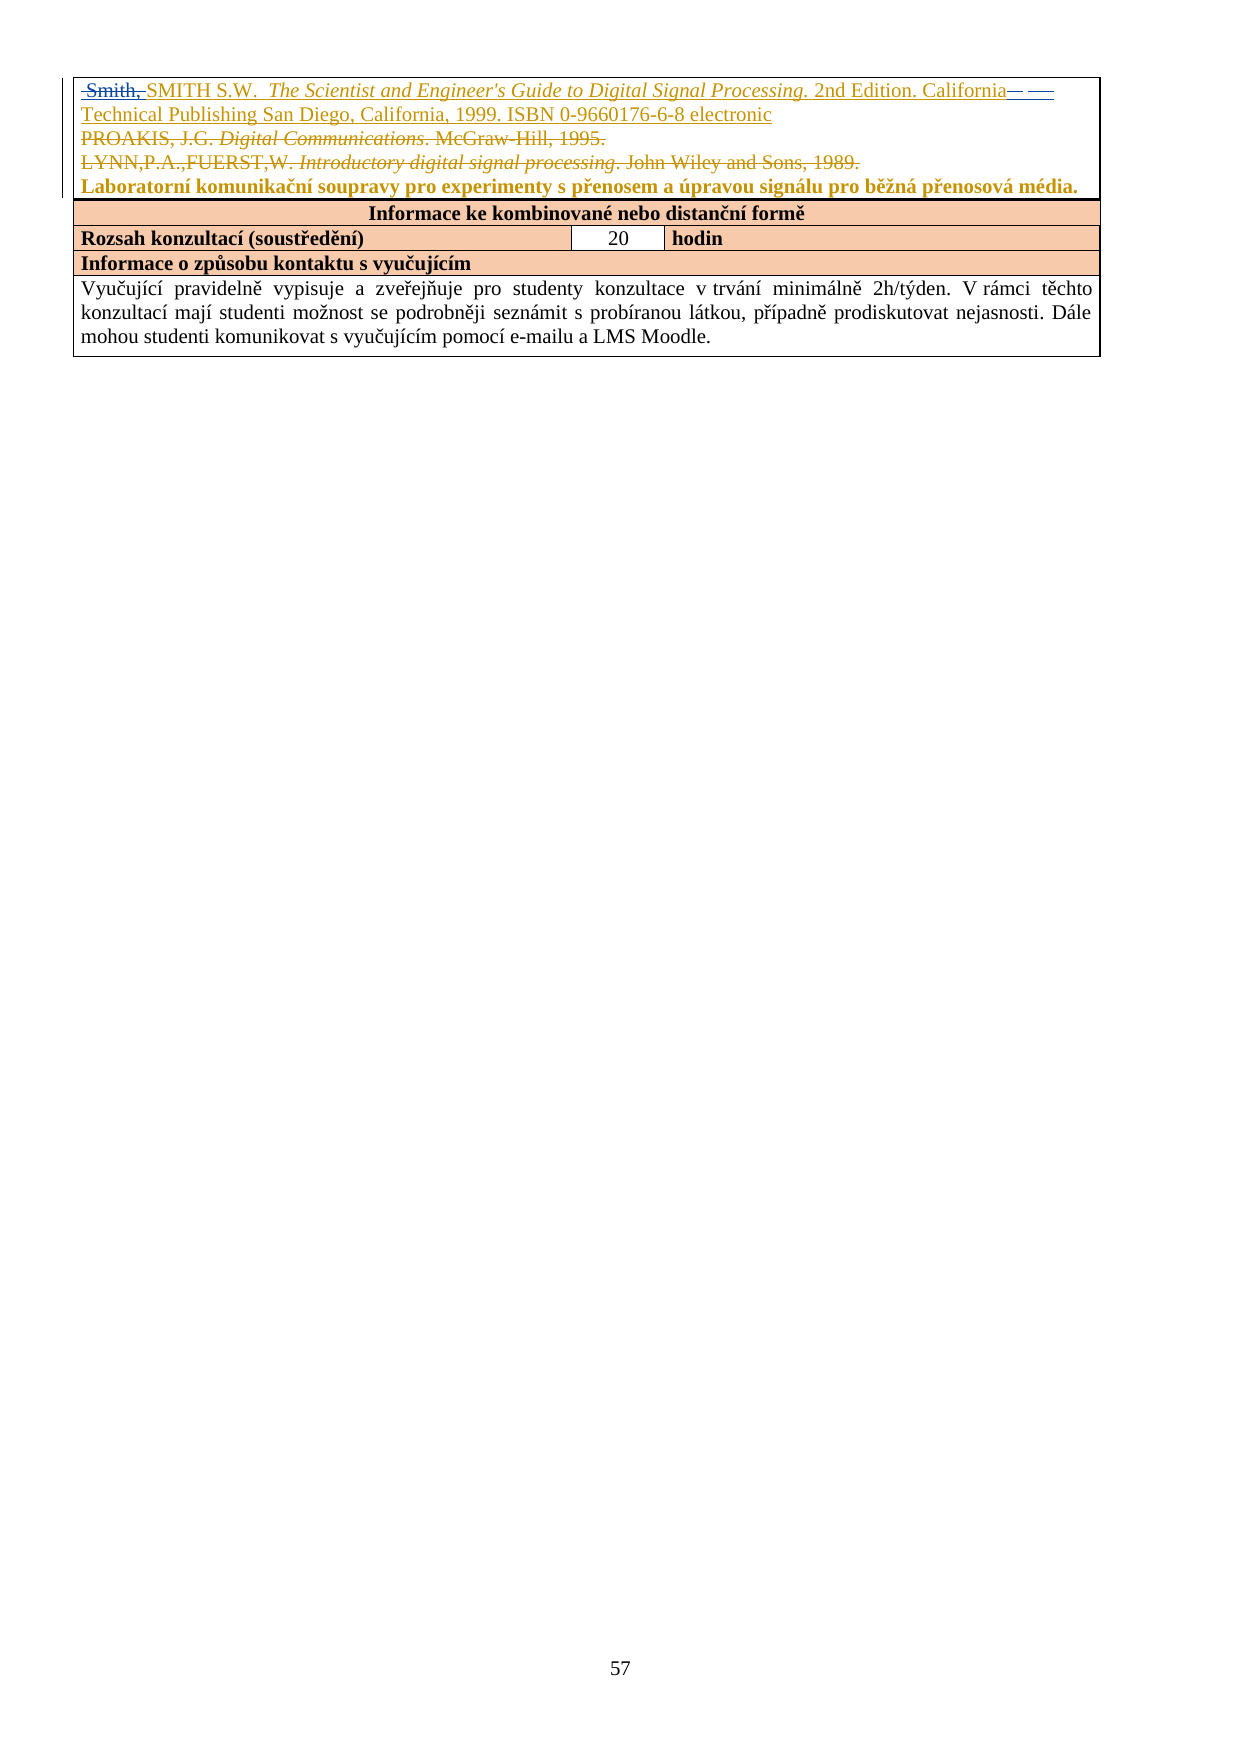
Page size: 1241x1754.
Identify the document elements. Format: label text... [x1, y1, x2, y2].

table_cell Vyučující pravidelně vypisuje a zveřejňuje pro studenty konzultace v trvání minimálně 2h/týden. V rámci těchto konzultací mají studenti možnost se podrobněji seznámit s probíranou látkou, případně prodiskutovat nejasnosti. Dále mohou studenti komunikovat s vyučujícím pomocí e-mailu a LMS Moodle. [74, 276, 1099, 356]
table_cell 20 [572, 226, 664, 250]
table_cell Rozsah konzultací (soustředění) [74, 226, 571, 250]
table_cell Informace o způsobu kontaktu s vyučujícím [74, 251, 1099, 275]
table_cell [74, 78, 1099, 198]
table_cell Informace ke kombinované nebo distanční formě [74, 201, 1100, 225]
table_cell hodin [665, 226, 1099, 250]
